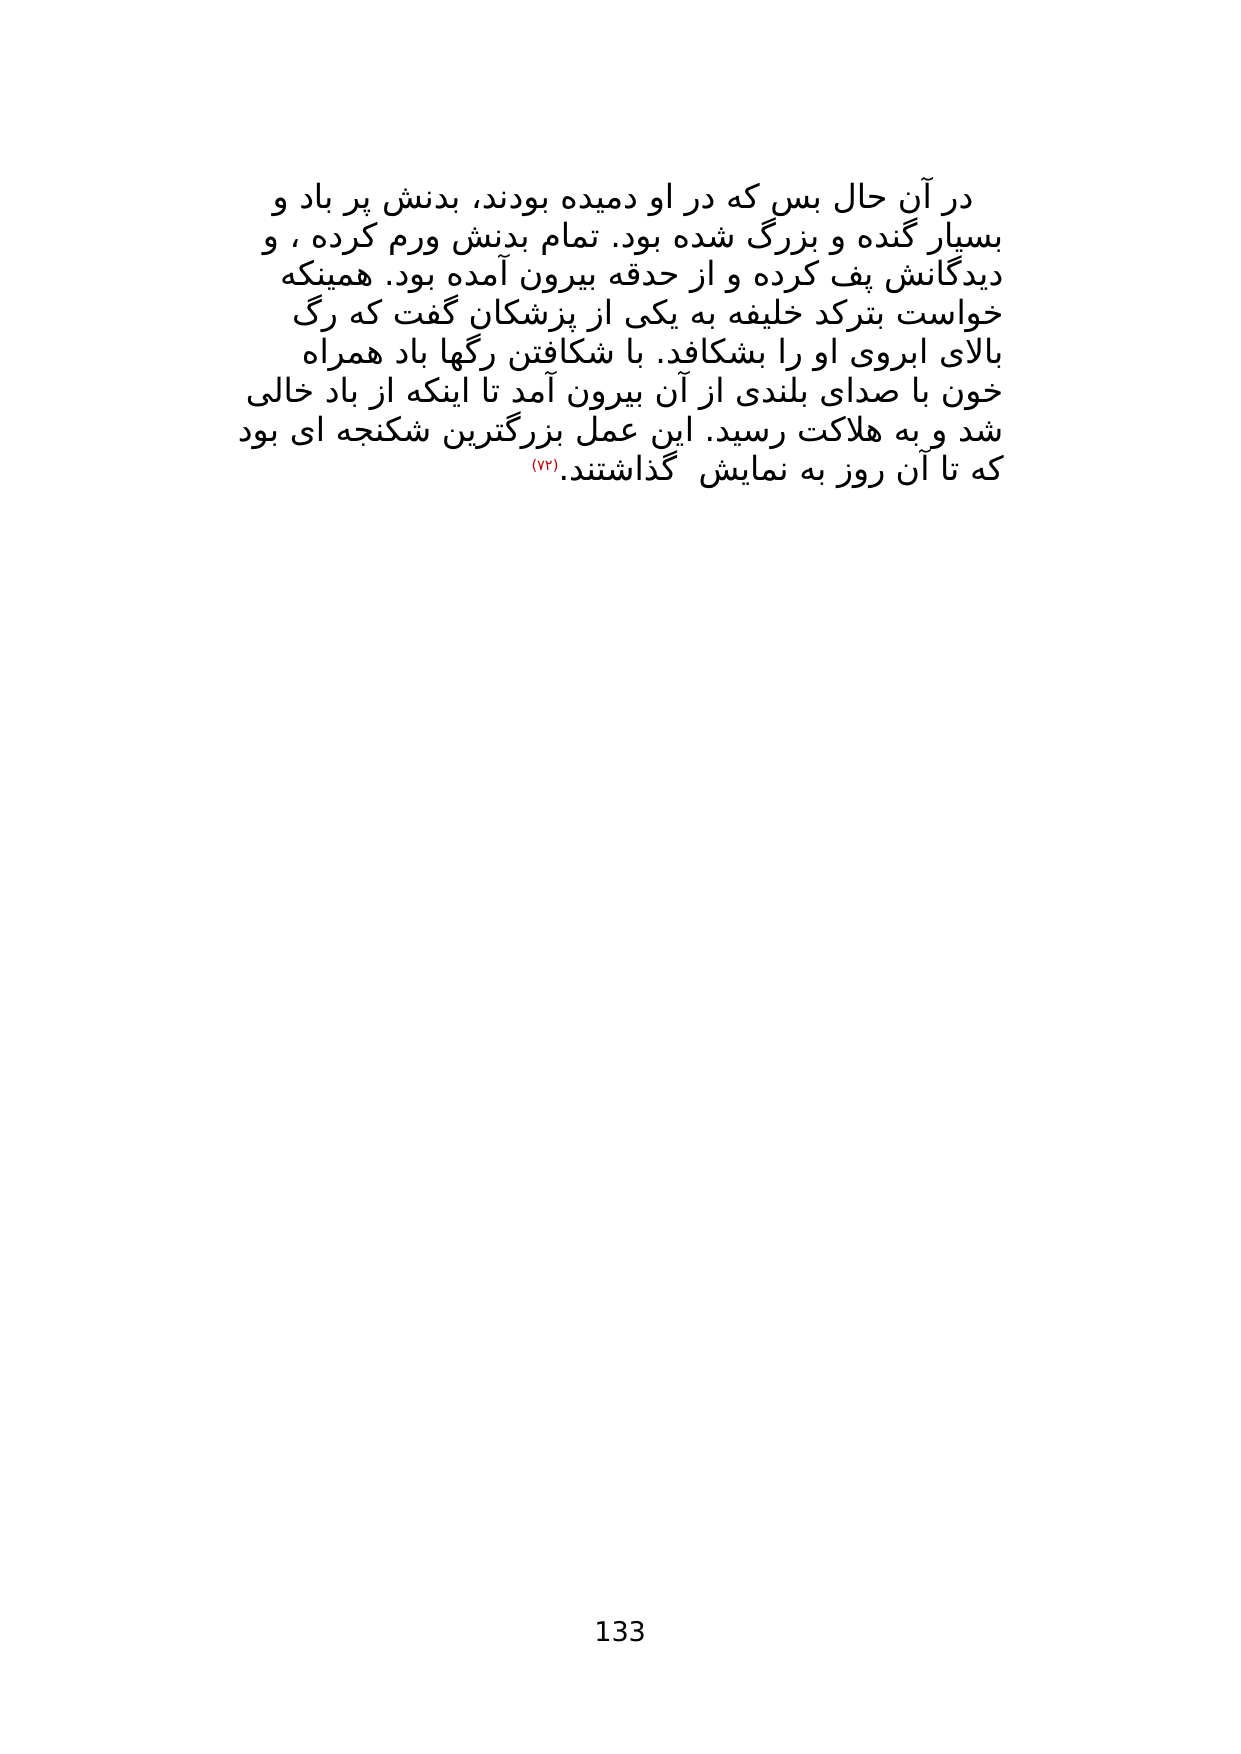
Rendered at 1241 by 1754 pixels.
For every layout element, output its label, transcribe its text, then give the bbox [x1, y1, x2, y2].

text در آن حال بس كه در او دميده بودند، بدنش پر باد و بسيار گنده و بزرگ شده بود. تمام بدنش ورم كرده ، و ديدگانش پف كرده و از حدقه بيرون آمده بود. همينكه خواست بتركد خليفه به يكى از پزشكان گفت كه رگ بالاى ابروى او را بشكافد. با شكافتن رگها باد همراه خون با صداى بلندى از آن بيرون آمد تا اينكه از باد خالى شد و به هلاكت رسيد. اين عمل بزرگترين شكنجه اى بود كه تا آن روز به نمايش ‍ گذاشتند.(٧٢) [236, 177, 1004, 488]
